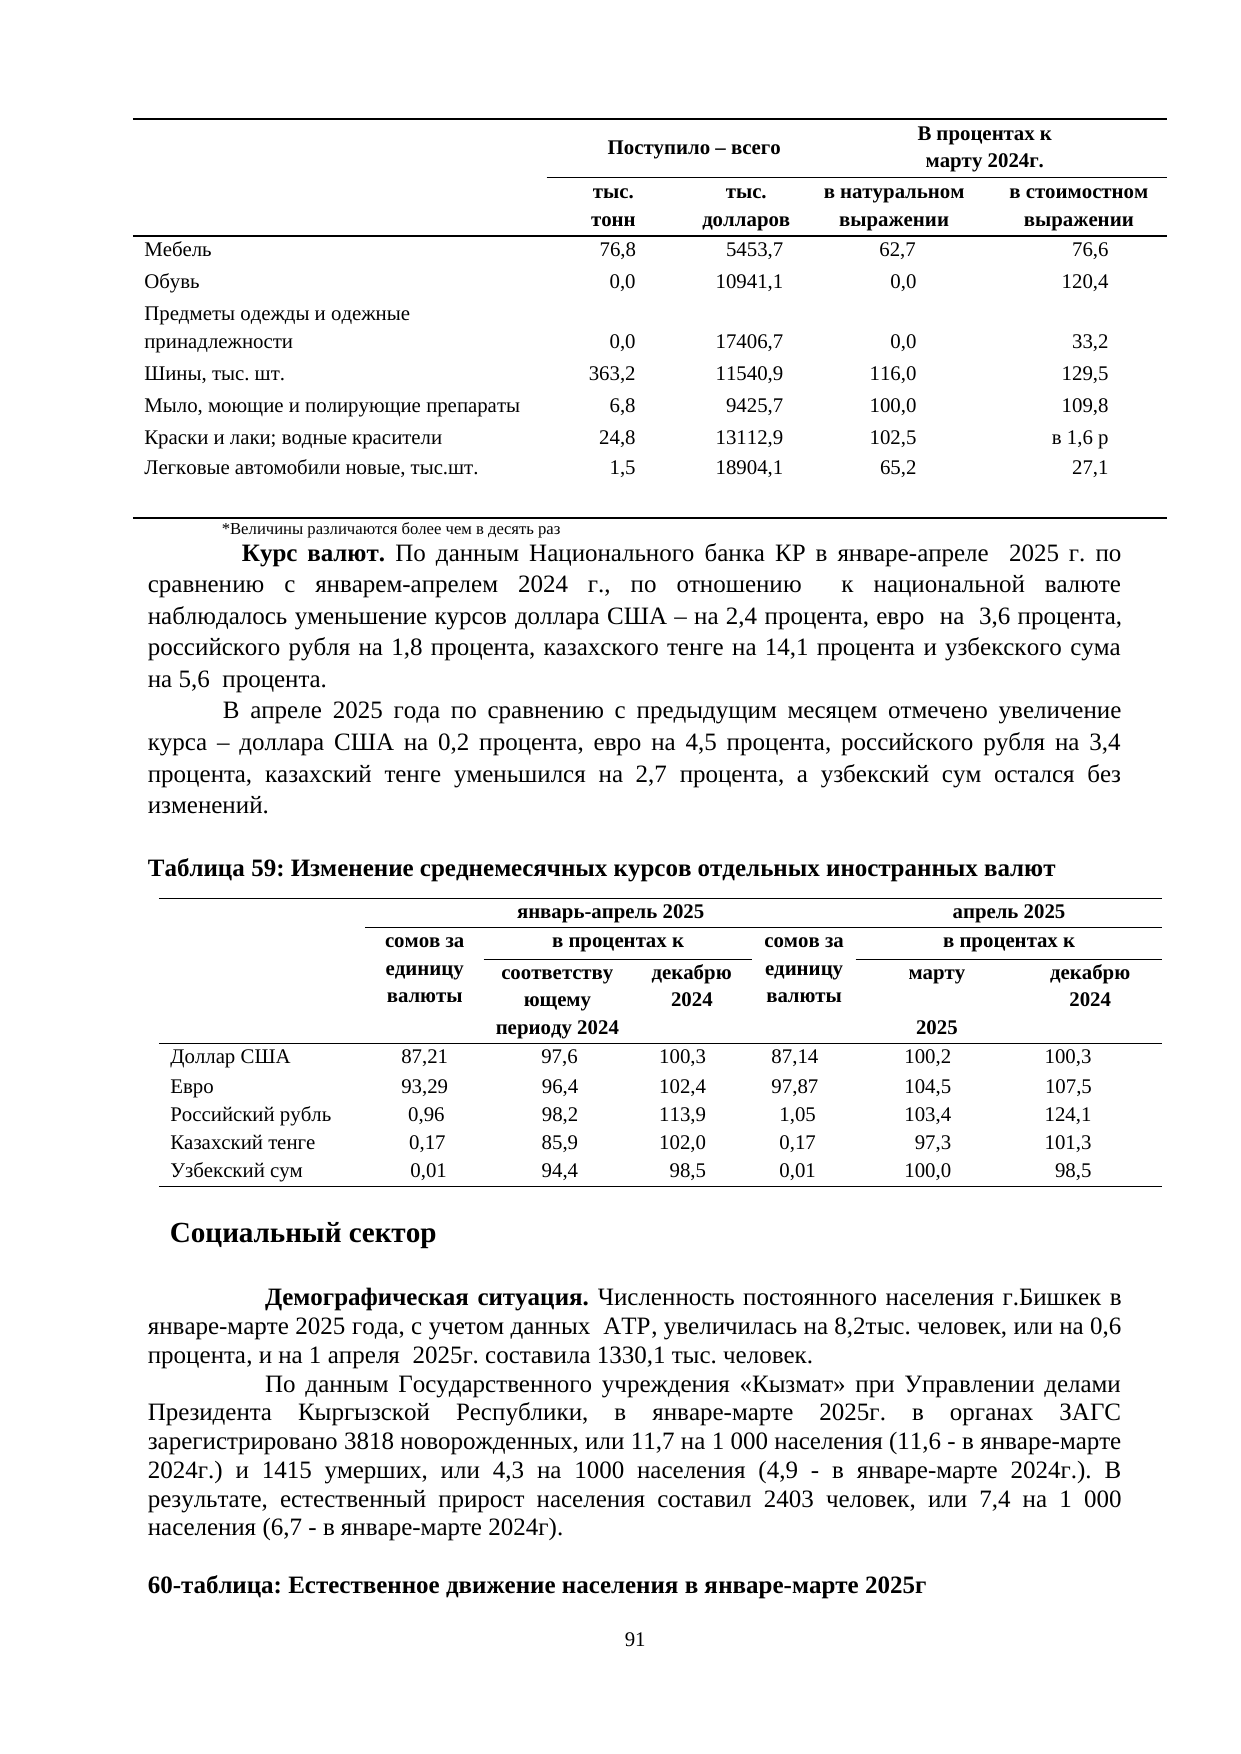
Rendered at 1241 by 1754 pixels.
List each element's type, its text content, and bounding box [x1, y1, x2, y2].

text 60-таблица: Естественное движение населения в январе-марте 2025г [148, 1570, 1122, 1599]
text Курс валют. По данным Национального банка КР в январе-апреле 2025 г. по сравнению с январем-апрелем 2024 г., по отношению к национальной валюте наблюдалось уменьшение курсов доллара США – на 2,4 процента, евро на 3,6 процента, российского рубля на 1,8 процента, казахского тенге на 14,1 процента и узбекского сума на 5,6 процента. [148, 538, 1122, 693]
text По данным Государственного учреждения «Кызмат» при Управлении делами Президента Кыргызской Республики, в январе-марте 2025г. в органах ЗАГС зарегистрировано 3818 новорожденных, или 11,7 на 1 000 населения (11,6 - в январе-марте 2024г.) и 1415 умерших, или 4,3 на 1000 населения (4,9 - в январе-марте 2024г.). В результате, естественный прирост населения составил 2403 человек, или 7,4 на 1 000 населения (6,7 - в январе-марте 2024г). [148, 1369, 1122, 1541]
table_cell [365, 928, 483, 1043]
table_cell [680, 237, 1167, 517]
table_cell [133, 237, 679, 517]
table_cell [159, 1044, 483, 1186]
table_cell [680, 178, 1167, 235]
text Социальный сектор [148, 1215, 1122, 1249]
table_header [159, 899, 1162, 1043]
text В апреле 2025 года по сравнению с предыдущим месяцем отмечено увеличение курса – доллара США на 0,2 процента, евро на 4,5 процента, российского рубля на 3,4 процента, казахский тенге уменьшился на 2,7 процента, а узбекский сум остался без изменений. [148, 696, 1122, 819]
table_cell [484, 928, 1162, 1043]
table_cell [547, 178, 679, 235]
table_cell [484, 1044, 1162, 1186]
text *Величины различаются более чем в десять раз [148, 519, 1122, 538]
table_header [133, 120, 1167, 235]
text Демографическая ситуация. Численность постоянного населения г.Бишкек в январе-марте 2025 года, с учетом данных АТР, увеличилась на 8,2тыс. человек, или на 0,6 процента, и на 1 апреля 2025г. составила 1330,1 тыс. человек. [148, 1282, 1122, 1369]
text Таблица 59: Изменение среднемесячных курсов отдельных иностранных валют [148, 853, 1122, 882]
